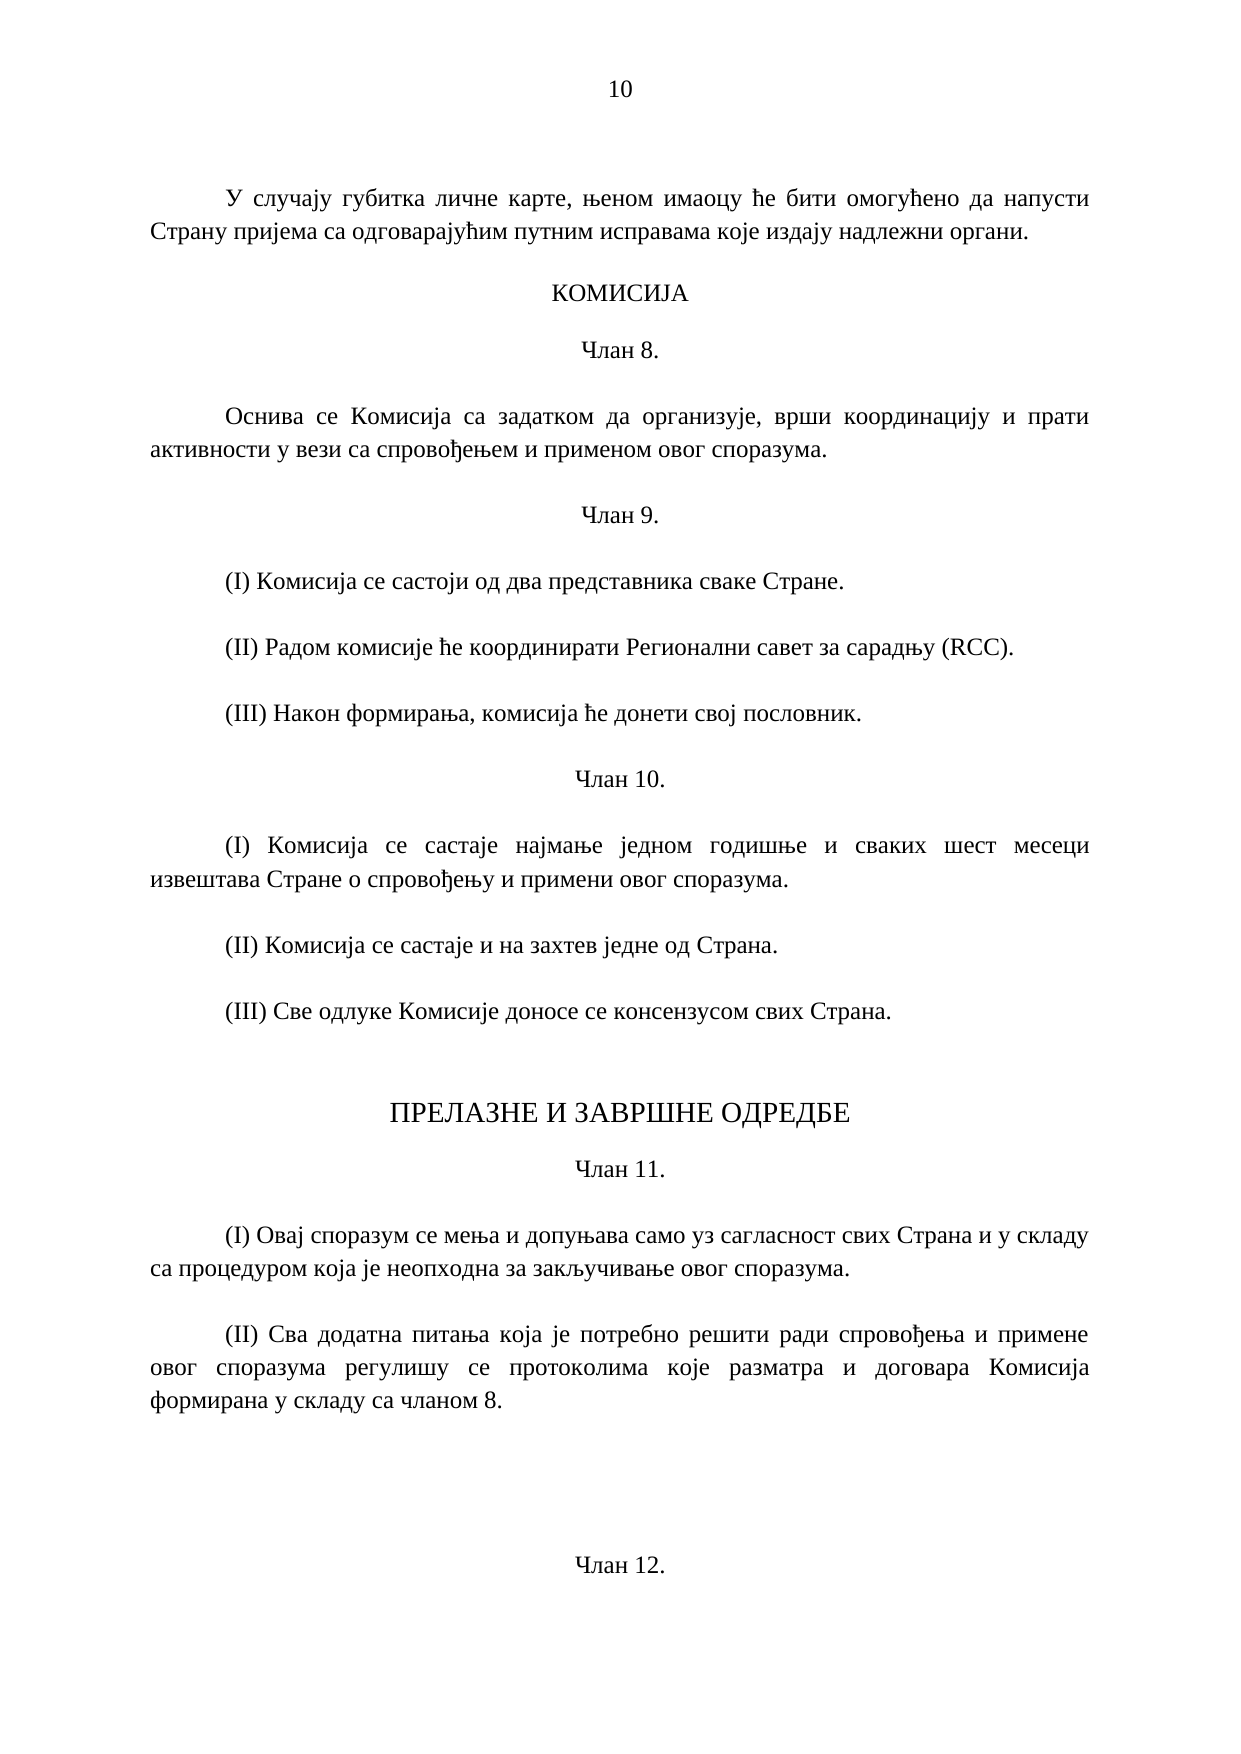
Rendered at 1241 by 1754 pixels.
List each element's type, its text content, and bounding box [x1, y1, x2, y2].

text (III) Све одлуке Комисије доносе се консензусом свих Страна. [150, 996, 1090, 1024]
text КОМИСИЈА [150, 278, 1090, 307]
text (II) Радом комисије ће координирати Регионални савет за сарадњу (RCC). [150, 632, 1090, 661]
text (II) Сва додатна питања која је потребно решити ради спровођења и примене овог споразума регулишу се протоколима које разматра и договара Комисија формирана у складу са чланом 8. [150, 1319, 1090, 1414]
text (II) Комисија се састаје и на захтев једне од Страна. [150, 930, 1090, 958]
text Члан 10. [150, 764, 1090, 793]
text (I) Овај споразум се мења и допуњава само уз сагласност свих Страна и у складу са процедуром која је неопходна за закључивање овог споразума. [150, 1220, 1090, 1282]
text Члан 12. [150, 1550, 1090, 1579]
text Члан 8. [150, 335, 1090, 364]
text Члан 11. [150, 1154, 1090, 1183]
text (I) Комисија се састаје најмање једном годишње и сваких шест месеци извештава Стране о спровођењу и примени овог споразума. [150, 831, 1090, 892]
text (III) Након формирања, комисија ће донети свој пословник. [150, 698, 1090, 727]
text У случају губитка личне карте, њеном имаоцу ће бити омогућено да напусти Страну пријема са одговарајућим путним исправама које издају надлежни органи. [150, 183, 1090, 245]
text (I) Комисија се састоји од два представника сваке Стране. [150, 566, 1090, 595]
text Оснива се Комисија са задатком да организује, врши координацију и прати активности у вези са спровођењем и применом овог споразума. [150, 401, 1090, 463]
text ПРЕЛАЗНЕ И ЗАВРШНЕ ОДРЕДБЕ [150, 1095, 1090, 1128]
text Члан 9. [150, 500, 1090, 529]
